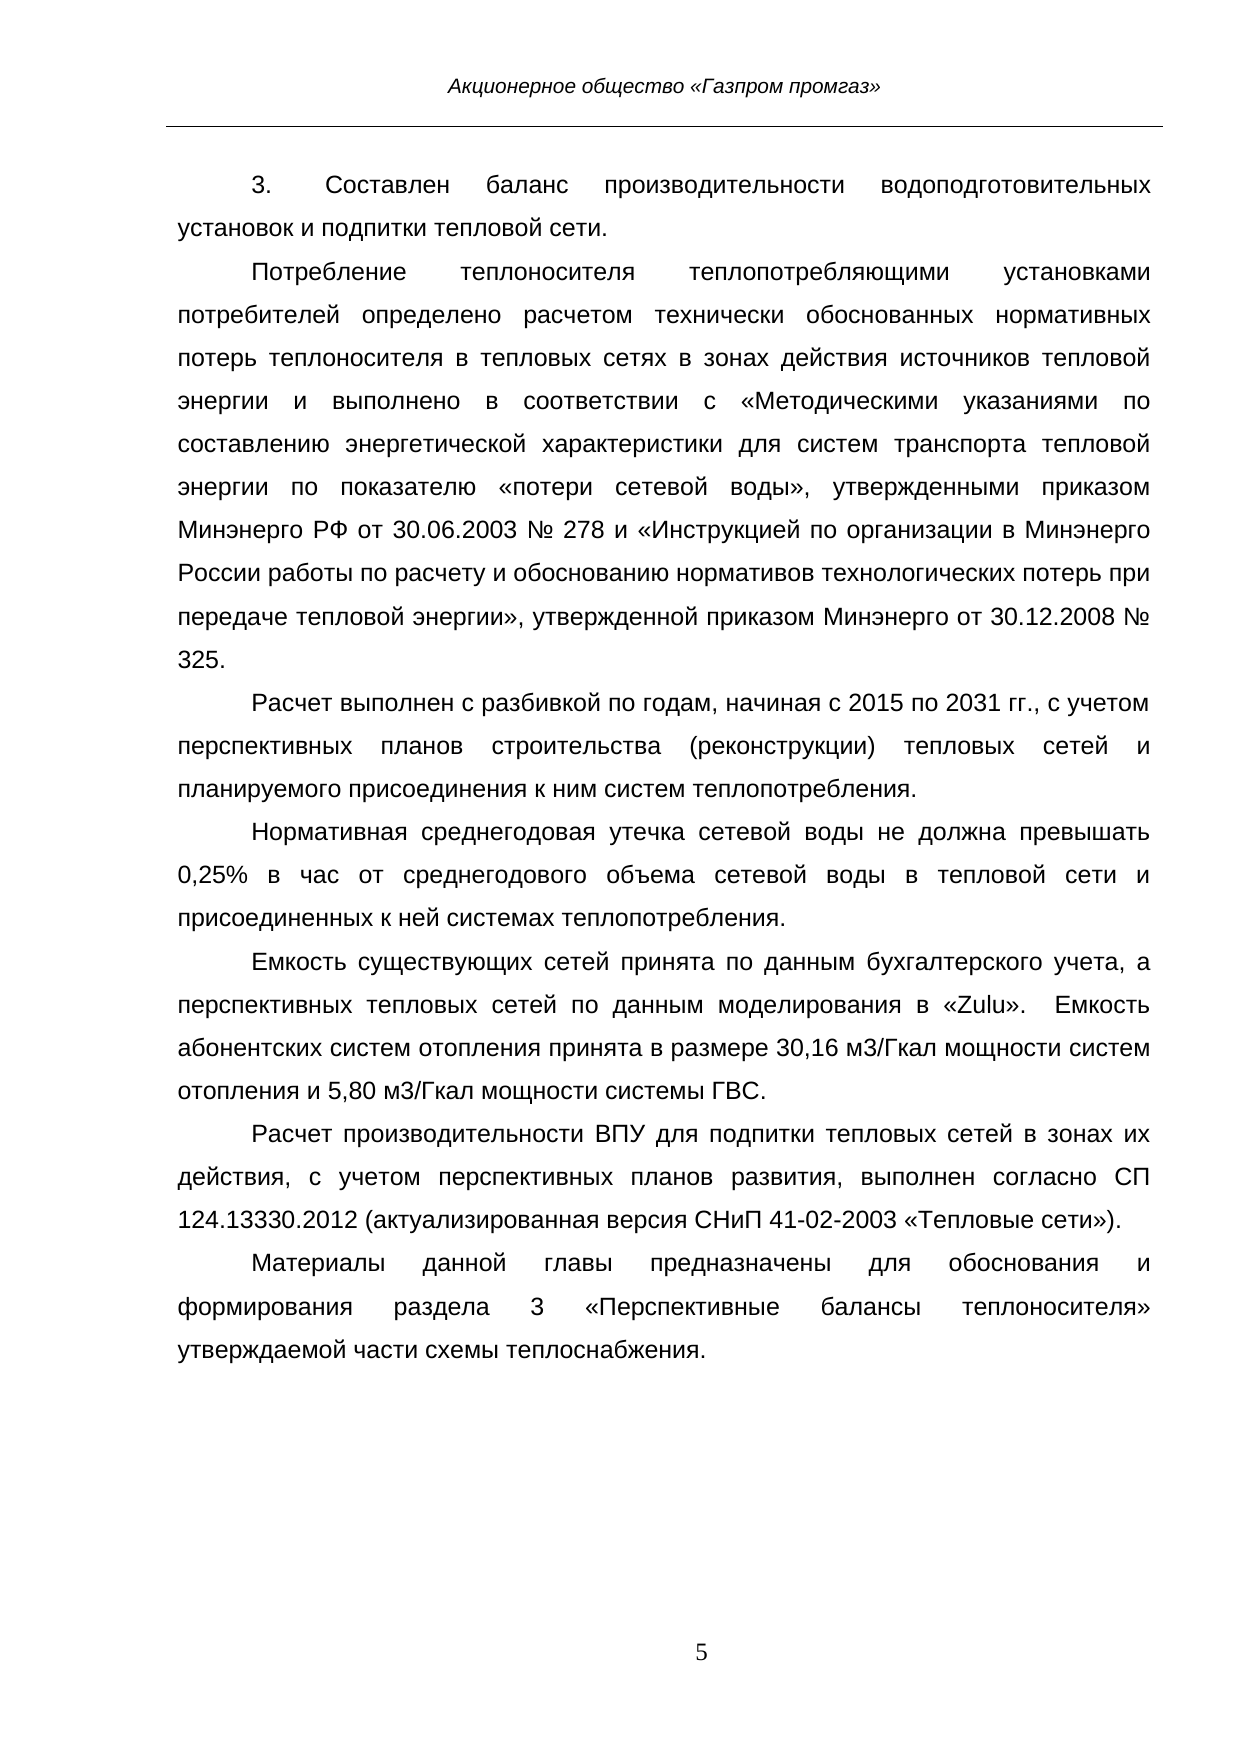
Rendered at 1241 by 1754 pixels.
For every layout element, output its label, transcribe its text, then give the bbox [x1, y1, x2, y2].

text Материалы данной главы предназначены для обоснования и формирования раздела 3 «Перспективные балансы теплоносителя» утверждаемой части схемы теплоснабжения. [177, 1248, 1152, 1363]
text Расчет выполнен с разбивкой по годам, начиная с 2015 по 2031 гг., с учетом перспективных планов строительства (реконструкции) тепловых сетей и планируемого присоединения к ним систем теплопотребления. [177, 688, 1152, 803]
text Потребление теплоносителя теплопотребляющими установками потребителей определено расчетом технически обоснованных нормативных потерь теплоносителя в тепловых сетях в зонах действия источников тепловой энергии и выполнено в соответствии с «Методическими указаниями по составлению энергетической характеристики для систем транспорта тепловой энергии по показателю «потери сетевой воды», утвержденными приказом Минэнерго РФ от 30.06.2003 № 278 и «Инструкцией по организации в Минэнерго России работы по расчету и обоснованию нормативов технологических потерь при передаче тепловой энергии», утвержденной приказом Минэнерго от 30.12.2008 № 325. [177, 257, 1152, 673]
text Емкость существующих сетей принята по данным бухгалтерского учета, а перспективных тепловых сетей по данным моделирования в «Zulu». Емкость абонентских систем отопления принята в размере 30,16 м3/Гкал мощности систем отопления и 5,80 м3/Гкал мощности системы ГВС. [177, 947, 1152, 1105]
list Составлен баланс производительности водоподготовительных установок и подпитки тепловой сети. [177, 170, 1152, 242]
text Расчет производительности ВПУ для подпитки тепловых сетей в зонах их действия, с учетом перспективных планов развития, выполнен согласно СП 124.13330.2012 (актуализированная версия СНиП 41-02-2003 «Тепловые сети»). [177, 1119, 1152, 1234]
text Нормативная среднегодовая утечка сетевой воды не должна превышать 0,25% в час от среднегодового объема сетевой воды в тепловой сети и присоединенных к ней системах теплопотребления. [177, 817, 1152, 932]
